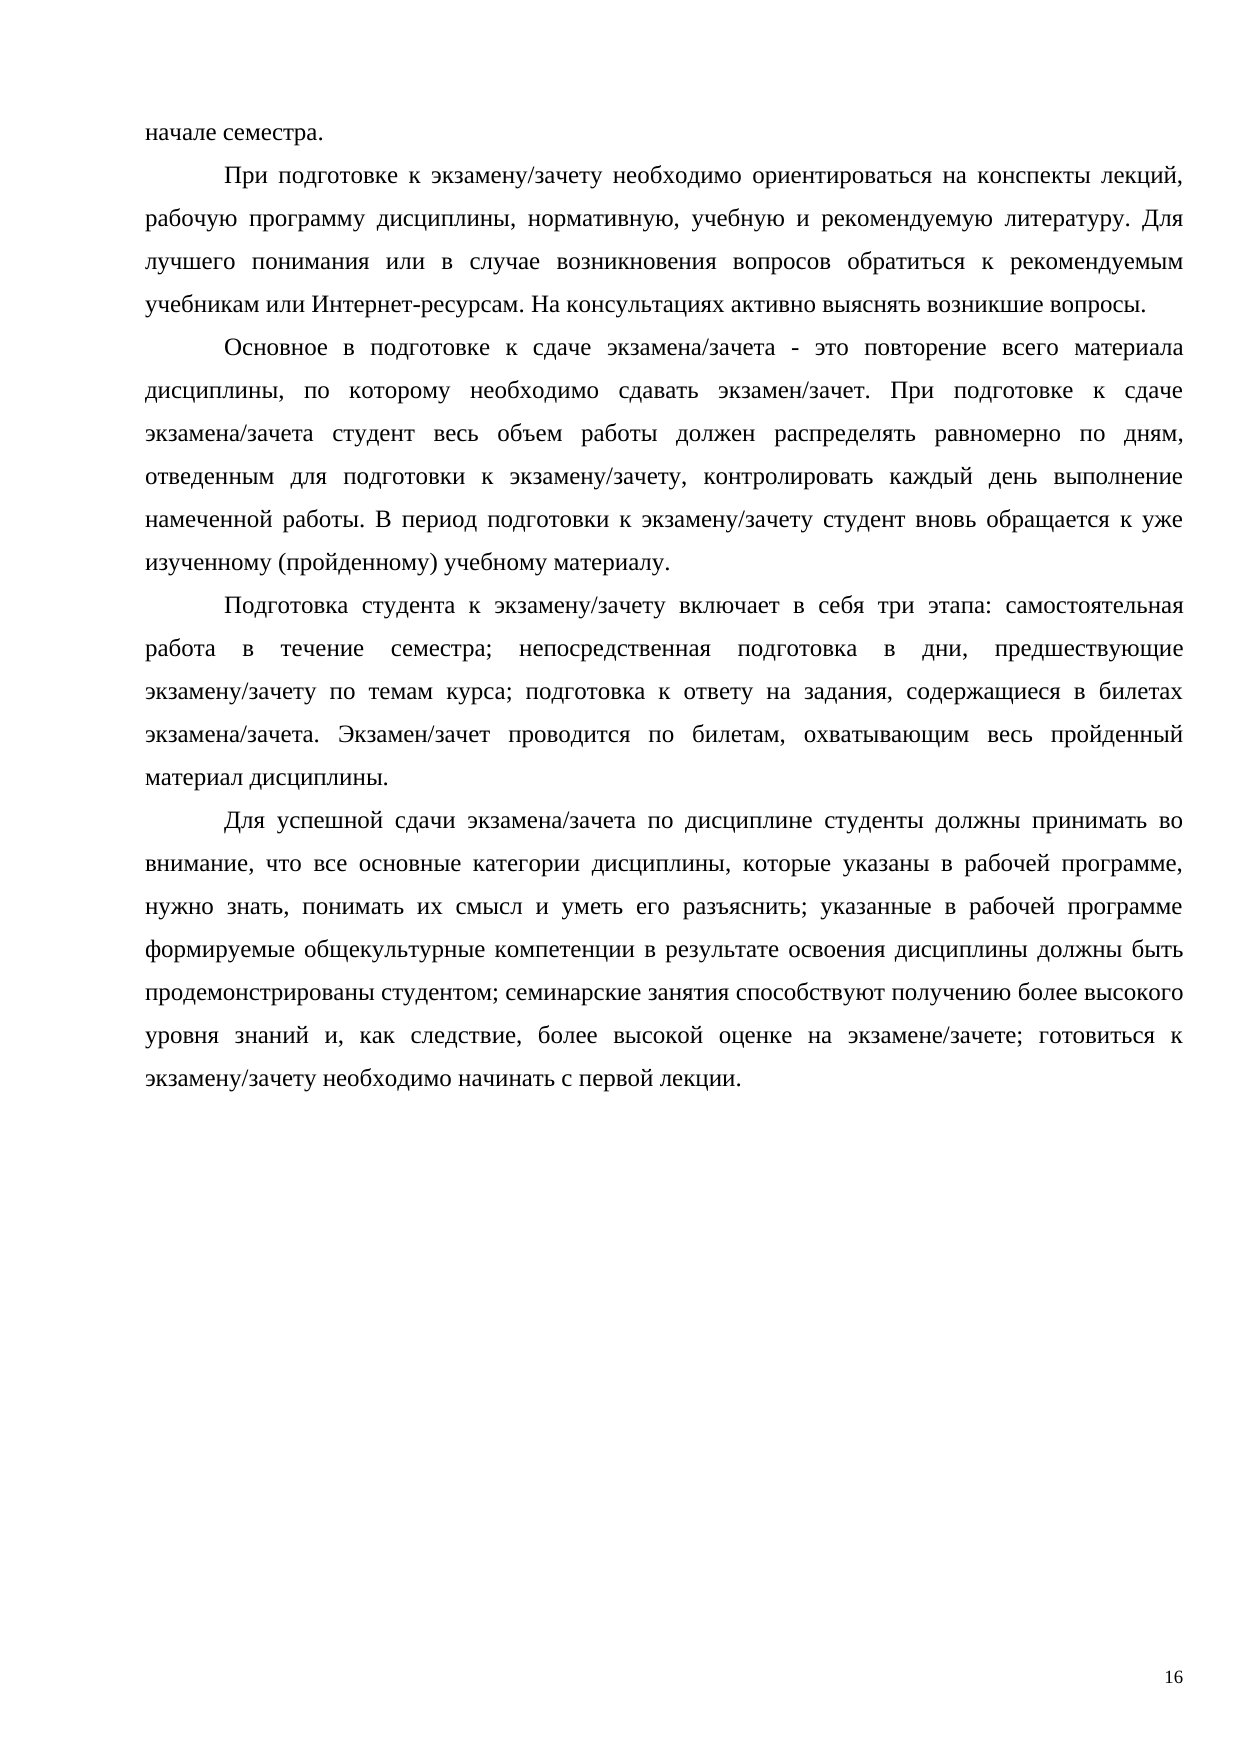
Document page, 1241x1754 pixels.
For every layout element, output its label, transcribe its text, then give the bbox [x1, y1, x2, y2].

text Для успешной сдачи экзамена/зачета по дисциплине студенты должны принимать во внимание, что все основные категории дисциплины, которые указаны в рабочей программе, нужно знать, понимать их смысл и уметь его разъяснить; указанные в рабочей программе формируемые общекультурные компетенции в результате освоения дисциплины должны быть продемонстрированы студентом; семинарские занятия способствуют получению более высокого уровня знаний и, как следствие, более высокой оценке на экзамене/зачете; готовиться к экзамену/зачету необходимо начинать с первой лекции. [145, 794, 1184, 1095]
text Подготовка студента к экзамену/зачету включает в себя три этапа: самостоятельная работа в течение семестра; непосредственная подготовка в дни, предшествующие экзамену/зачету по темам курса; подготовка к ответу на задания, содержащиеся в билетах экзамена/зачета. Экзамен/зачет проводится по билетам, охватывающим весь пройденный материал дисциплины. [145, 579, 1184, 794]
text Основное в подготовке к сдаче экзамена/зачета - это повторение всего материала дисциплины, по которому необходимо сдавать экзамен/зачет. При подготовке к сдаче экзамена/зачета студент весь объем работы должен распределять равномерно по дням, отведенным для подготовки к экзамену/зачету, контролировать каждый день выполнение намеченной работы. В период подготовки к экзамену/зачету студент вновь обращается к уже изученному (пройденному) учебному материалу. [145, 321, 1184, 579]
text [145, 105, 1184, 149]
text При подготовке к экзамену/зачету необходимо ориентироваться на конспекты лекций, рабочую программу дисциплины, нормативную, учебную и рекомендуемую литературу. Для лучшего понимания или в случае возникновения вопросов обратиться к рекомендуемым учебникам или Интернет-ресурсам. На консультациях активно выяснять возникшие вопросы. [145, 149, 1184, 321]
